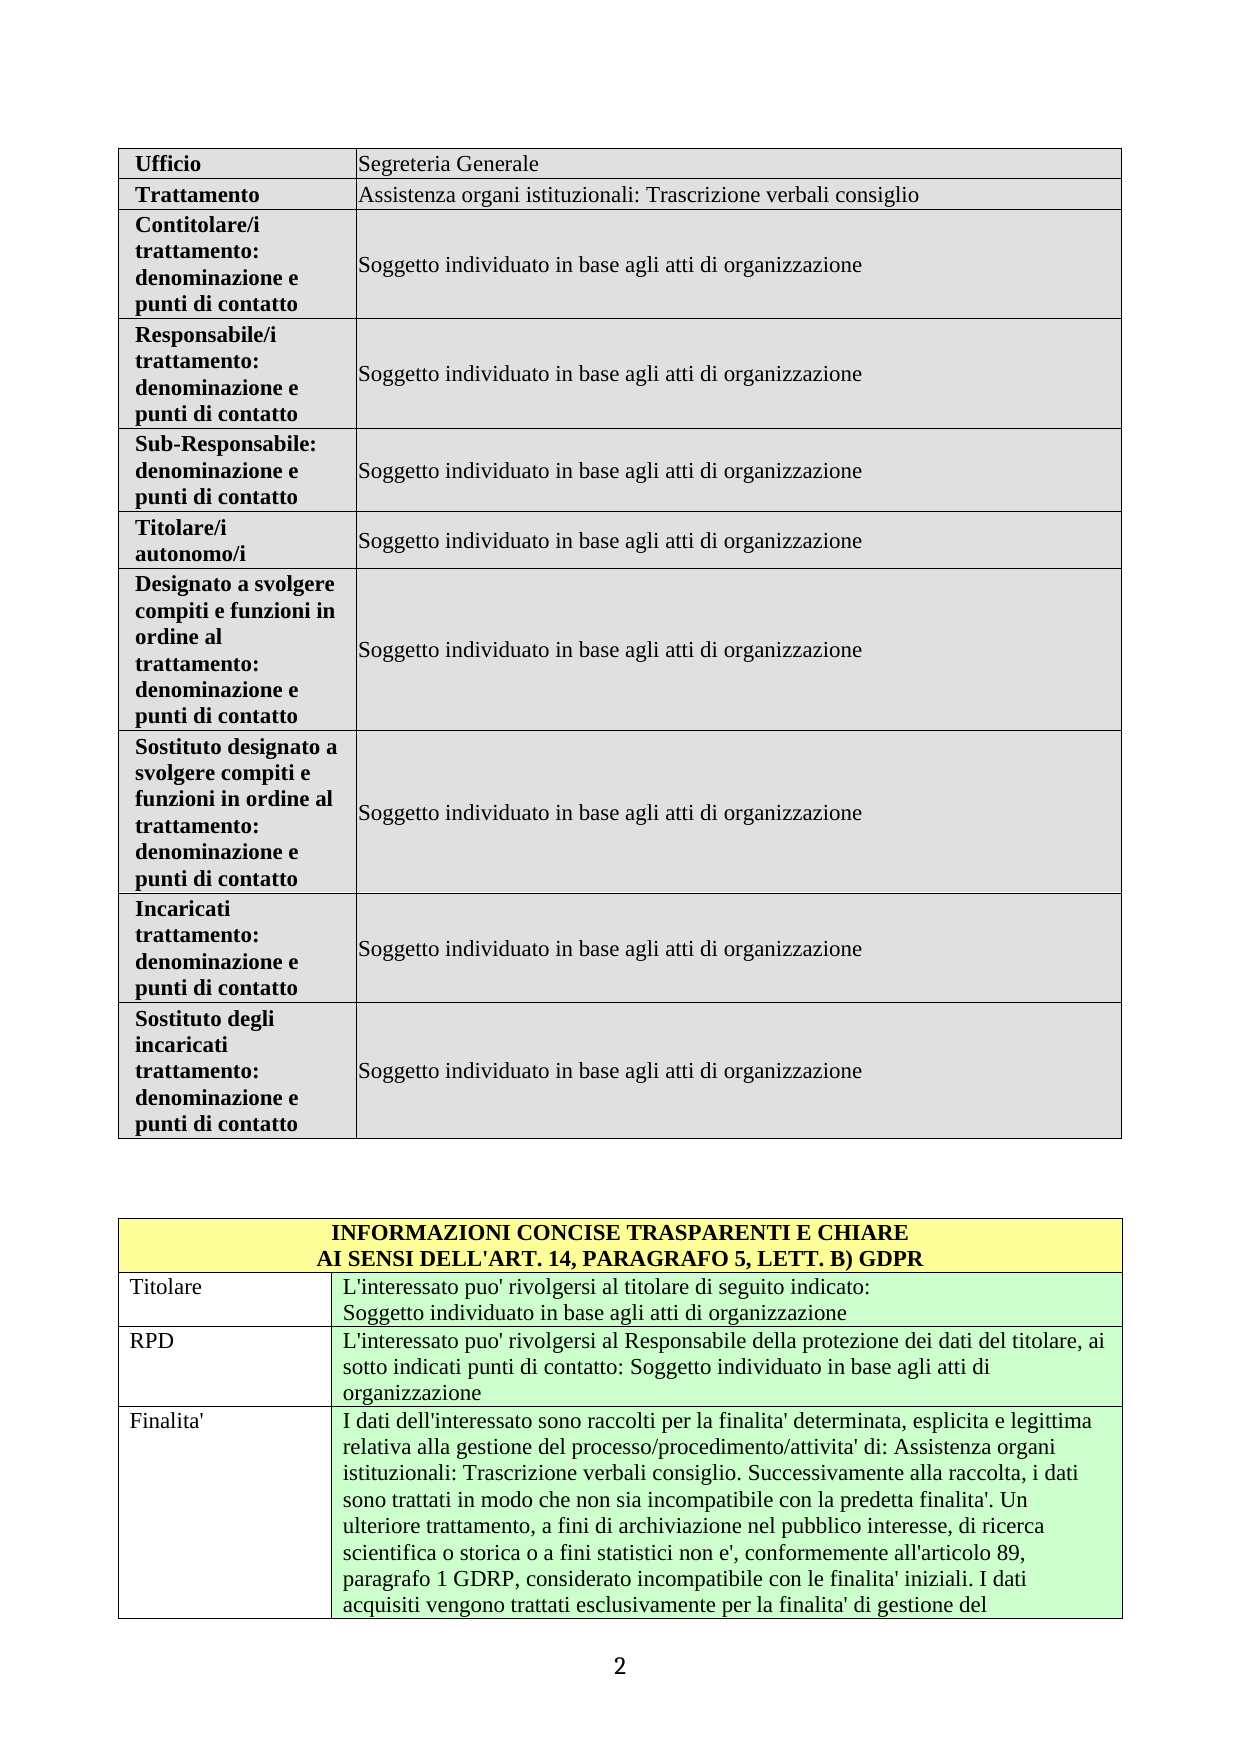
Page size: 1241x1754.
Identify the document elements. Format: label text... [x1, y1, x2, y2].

table_cell Contitolare/i trattamento: denominazione e punti di contatto [119, 210, 356, 318]
table_cell Sostituto designato a svolgere compiti e funzioni in ordine al trattamento: denominazione e punti di contatto [119, 731, 356, 892]
table_cell Designato a svolgere compiti e funzioni in ordine al trattamento: denominazione e punti di contatto [119, 569, 356, 730]
table_cell Titolare [119, 1273, 331, 1326]
table_cell L'interessato puo' rivolgersi al Responsabile della protezione dei dati del titolare, ai sotto indicati punti di contatto: Soggetto individuato in base agli atti di organizzazione [332, 1327, 1122, 1406]
table_header INFORMAZIONI CONCISE TRASPARENTI E CHIARE AI SENSI DELL'ART. 14, PARAGRAFO 5, LETT. B) GDPR [119, 1219, 1122, 1272]
table_cell Trattamento [119, 179, 356, 209]
table_cell Soggetto individuato in base agli atti di organizzazione [357, 569, 1121, 730]
table_cell Segreteria Generale [357, 149, 1121, 178]
table_cell Soggetto individuato in base agli atti di organizzazione [357, 429, 1121, 511]
table_cell RPD [119, 1327, 331, 1406]
table_cell Soggetto individuato in base agli atti di organizzazione [357, 1003, 1121, 1138]
table_cell Titolare/i autonomo/i [119, 512, 356, 568]
table_cell Soggetto individuato in base agli atti di organizzazione [357, 731, 1121, 892]
table_cell Responsabile/i trattamento: denominazione e punti di contatto [119, 319, 356, 428]
table_cell Ufficio [119, 149, 356, 178]
table_cell Soggetto individuato in base agli atti di organizzazione [357, 319, 1121, 428]
table_cell Sostituto degli incaricati trattamento: denominazione e punti di contatto [119, 1003, 356, 1138]
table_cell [332, 1407, 1122, 1618]
table_cell Incaricati trattamento: denominazione e punti di contatto [119, 894, 356, 1002]
table_cell Soggetto individuato in base agli atti di organizzazione [357, 894, 1121, 1002]
table_cell L'interessato puo' rivolgersi al titolare di seguito indicato: Soggetto individuato in base agli atti di organizzazione [332, 1273, 1122, 1326]
table_cell Soggetto individuato in base agli atti di organizzazione [357, 512, 1121, 568]
table_cell Sub-Responsabile: denominazione e punti di contatto [119, 429, 356, 511]
table_cell Soggetto individuato in base agli atti di organizzazione [357, 210, 1121, 318]
table_cell Finalita' [119, 1407, 331, 1618]
table_cell Assistenza organi istituzionali: Trascrizione verbali consiglio [357, 179, 1121, 209]
